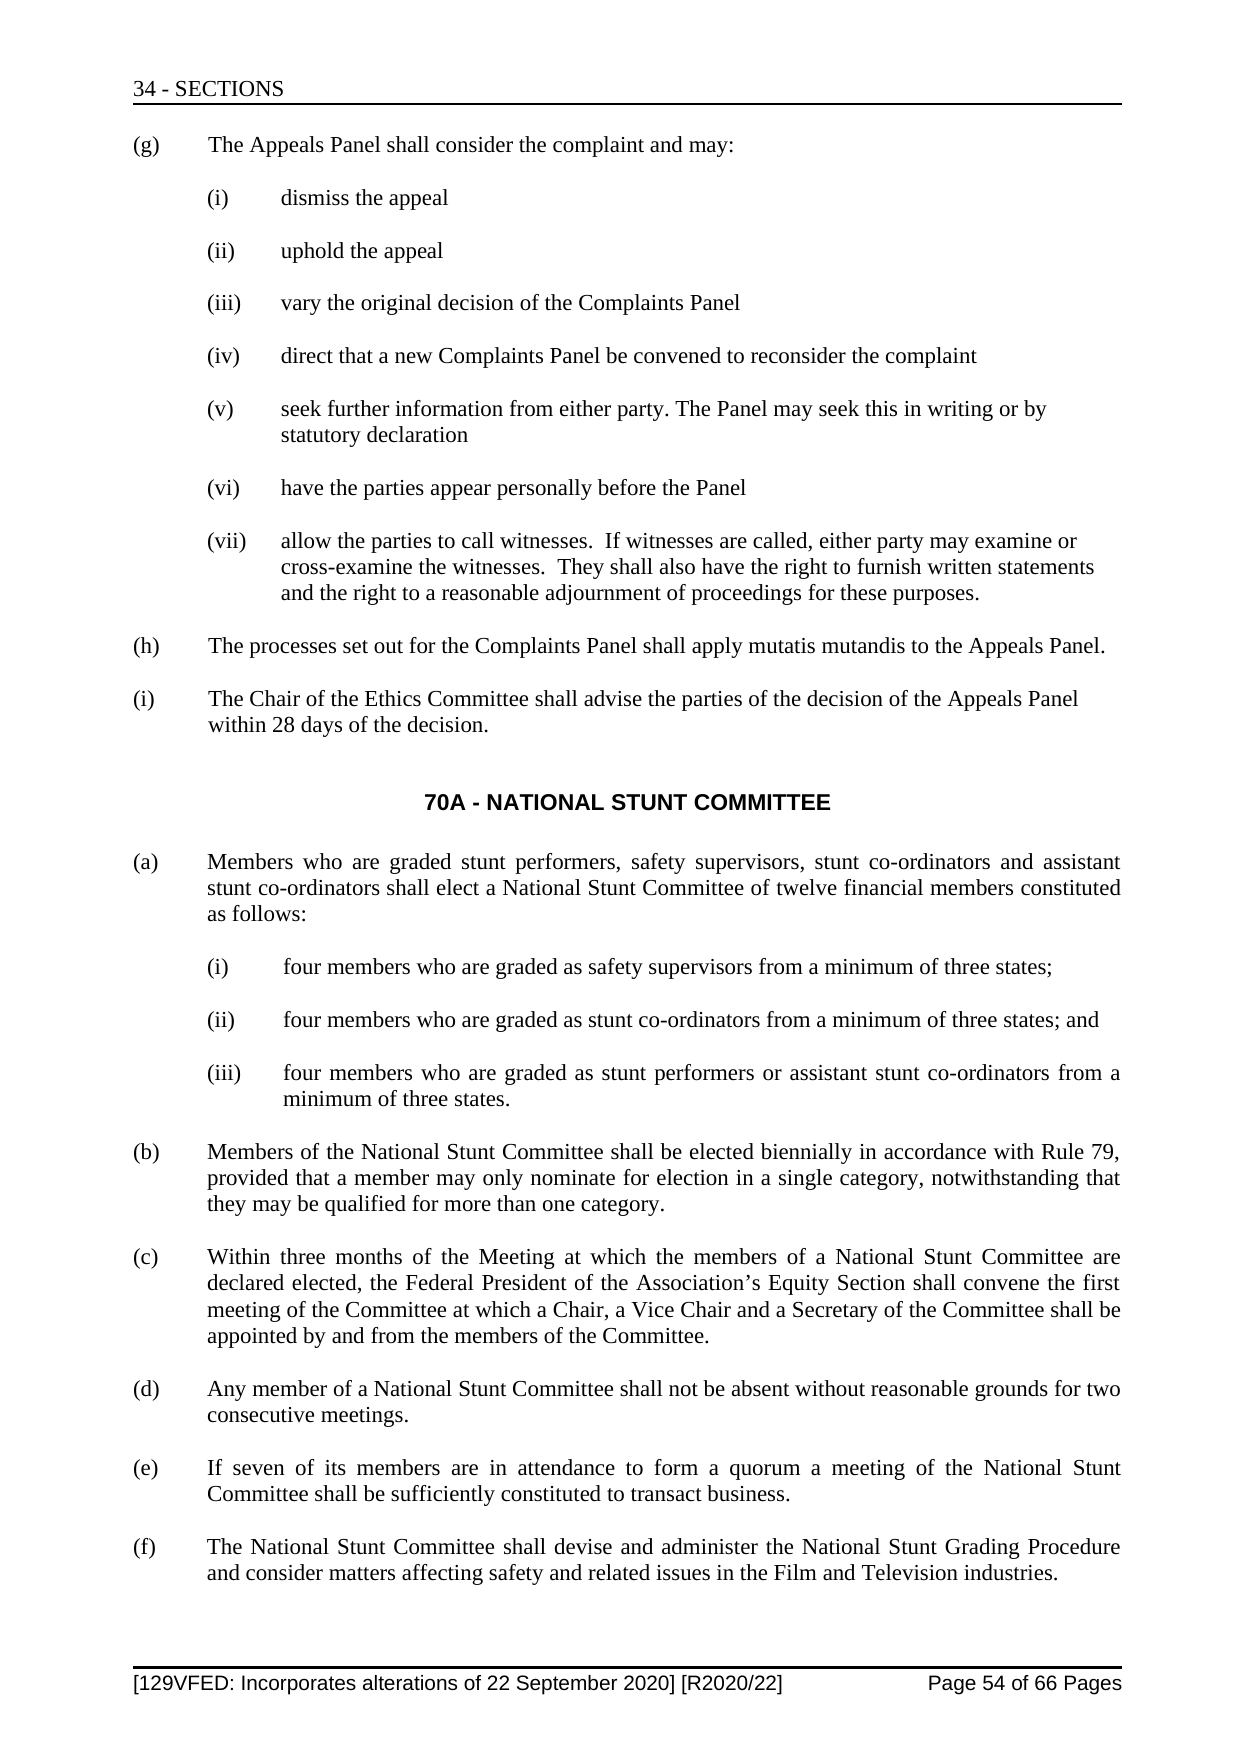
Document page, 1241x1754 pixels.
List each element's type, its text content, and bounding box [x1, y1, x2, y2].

text (g) The Appeals Panel shall consider the complaint and may: [133, 131, 1122, 158]
text (i) dismiss the appeal [207, 184, 1122, 210]
text (vi) have the parties appear personally before the Panel [207, 474, 1122, 500]
text (a) Members who are graded stunt performers, safety supervisors, stunt co-ordinators and assistant stunt co-ordinators shall elect a National Stunt Committee of twelve financial members constituted as follows: [133, 848, 1122, 927]
subtitle 70A - NATIONAL STUNT COMMITTEE [133, 789, 1122, 815]
text (f) The National Stunt Committee shall devise and administer the National Stunt Grading Procedure and consider matters affecting safety and related issues in the Film and Television industries. [133, 1533, 1122, 1586]
text (iii) vary the original decision of the Complaints Panel [207, 289, 1122, 316]
text (i) four members who are graded as safety supervisors from a minimum of three states; [133, 953, 1122, 979]
text (b) Members of the National Stunt Committee shall be elected biennially in accordance with Rule 79, provided that a member may only nominate for election in a single category, notwithstanding that they may be qualified for more than one category. [133, 1138, 1122, 1217]
text (e) If seven of its members are in attendance to form a quorum a meeting of the National Stunt Committee shall be sufficiently constituted to transact business. [133, 1454, 1122, 1507]
text (iv) direct that a new Complaints Panel be convened to reconsider the complaint [207, 342, 1122, 368]
text (ii) uphold the appeal [207, 237, 1122, 263]
text (v) seek further information from either party. The Panel may seek this in writing or by statutory declaration [207, 395, 1122, 448]
text (iii) four members who are graded as stunt performers or assistant stunt co-ordinators from a minimum of three states. [133, 1059, 1122, 1111]
text (vii) allow the parties to call witnesses. If witnesses are called, either party may examine or cross-examine the witnesses. They shall also have the right to furnish written statements and the right to a reasonable adjournment of proceedings for these purposes. [207, 527, 1122, 606]
text (c) Within three months of the Meeting at which the members of a National Stunt Committee are declared elected, the Federal President of the Association’s Equity Section shall convene the first meeting of the Committee at which a Chair, a Vice Chair and a Secretary of the Committee shall be appointed by and from the members of the Committee. [133, 1243, 1122, 1348]
text (d) Any member of a National Stunt Committee shall not be absent without reasonable grounds for two consecutive meetings. [133, 1375, 1122, 1428]
text (ii) four members who are graded as stunt co-ordinators from a minimum of three states; and [133, 1006, 1122, 1032]
text (i) The Chair of the Ethics Committee shall advise the parties of the decision of the Appeals Panel within 28 days of the decision. [133, 685, 1122, 737]
text (h) The processes set out for the Complaints Panel shall apply mutatis mutandis to the Appeals Panel. [133, 632, 1122, 658]
